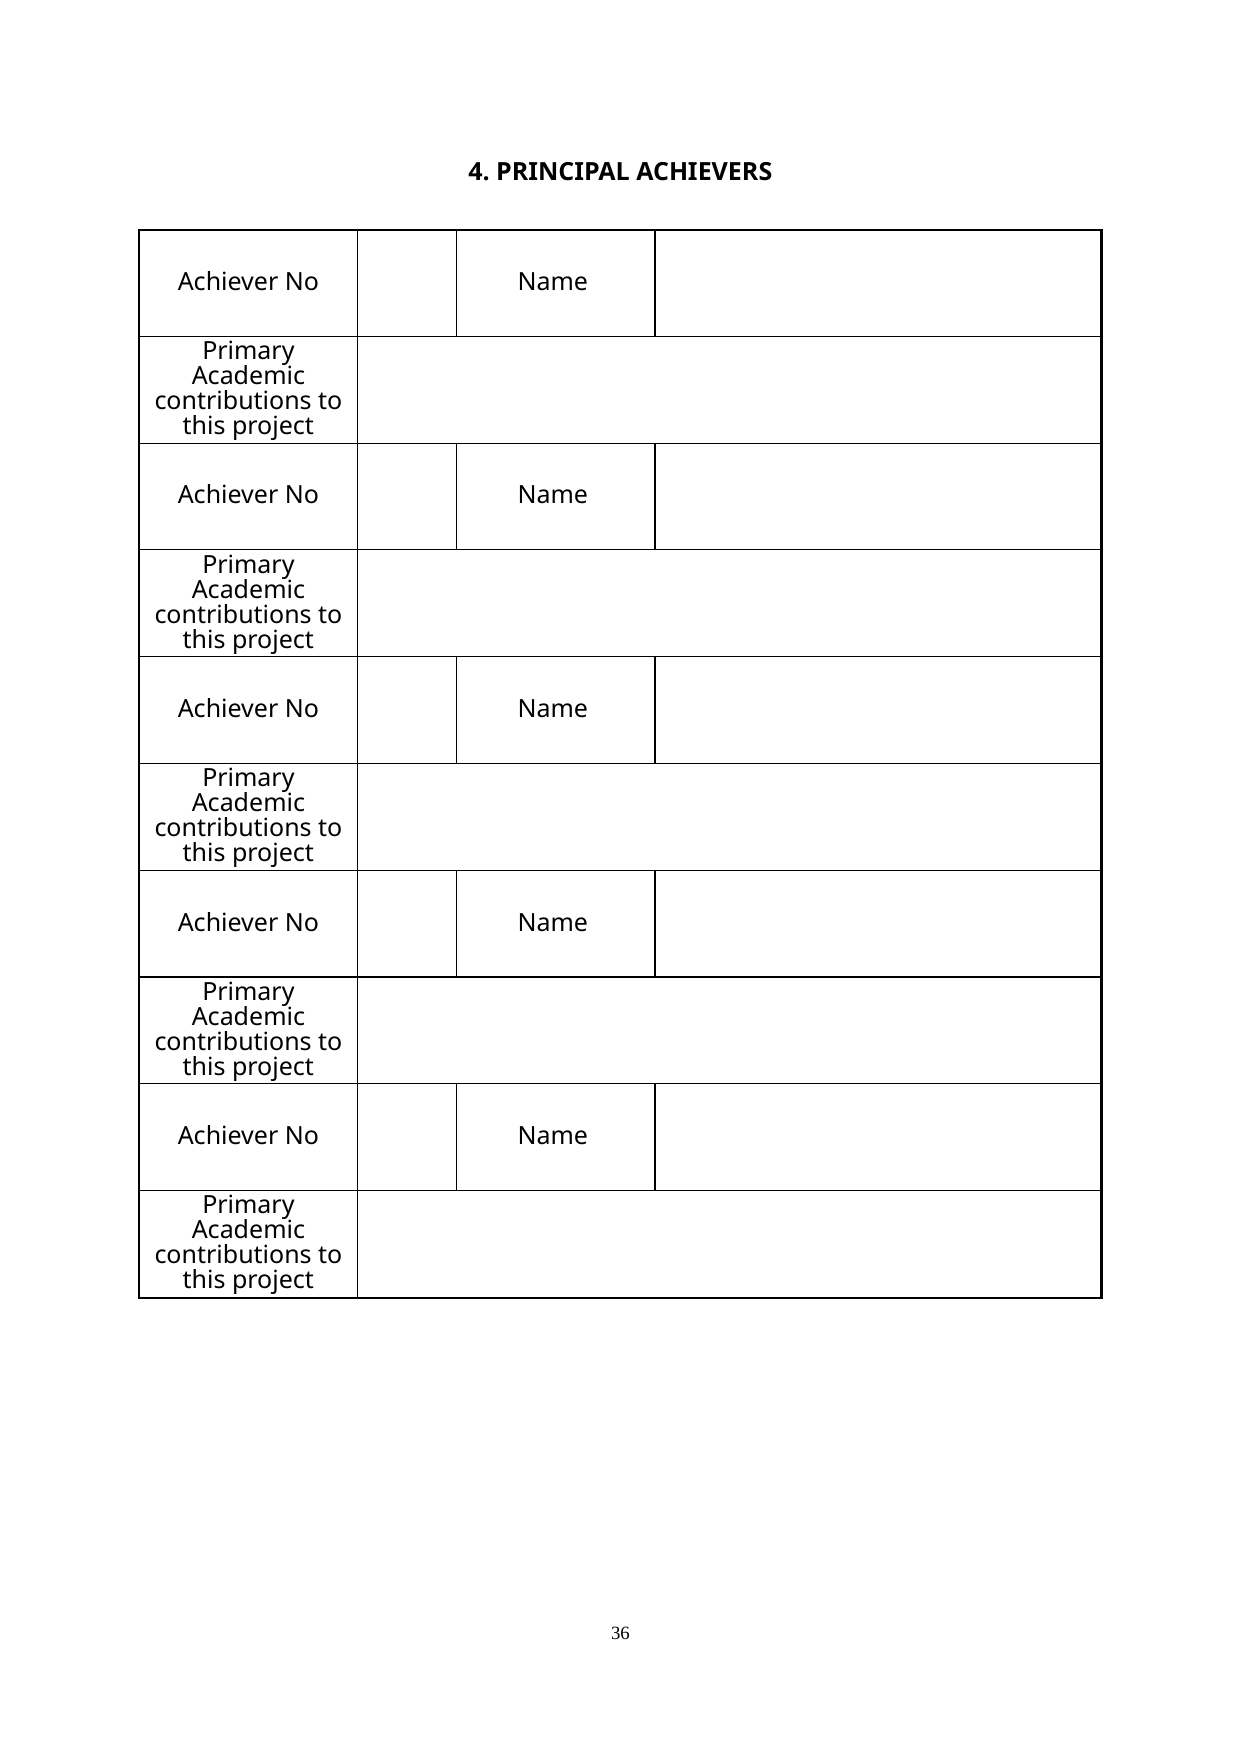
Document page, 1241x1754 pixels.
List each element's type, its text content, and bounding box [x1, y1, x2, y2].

table_cell [358, 550, 1100, 656]
table_cell Primary Academic contributions to this project [140, 550, 357, 656]
table_cell [358, 978, 1100, 1083]
table_cell Name [457, 871, 654, 976]
table_cell [358, 1191, 1100, 1297]
table_cell [656, 871, 1100, 976]
table_cell Achiever No [140, 657, 357, 763]
table_cell Name [457, 444, 654, 549]
table_cell [358, 444, 456, 549]
table_cell Primary Academic contributions to this project [140, 1191, 357, 1297]
table_cell [358, 657, 456, 763]
table_cell Primary Academic contributions to this project [140, 978, 357, 1083]
table_cell Primary Academic contributions to this project [140, 764, 357, 869]
table_cell [358, 764, 1100, 869]
table_header [358, 231, 456, 336]
table_cell Name [457, 1084, 654, 1190]
table_cell [656, 1084, 1100, 1190]
table_cell [358, 1084, 456, 1190]
table_header Achiever No [140, 231, 357, 336]
table_cell Name [457, 657, 654, 763]
text 4. PRINCIPAL ACHIEVERS [148, 148, 1092, 188]
table_header [656, 231, 1100, 336]
table_cell Achiever No [140, 1084, 357, 1190]
table_cell [656, 657, 1100, 763]
table_cell Achiever No [140, 871, 357, 976]
table_cell Achiever No [140, 444, 357, 549]
table_cell [656, 444, 1100, 549]
table_cell [358, 337, 1100, 442]
table_cell [358, 871, 456, 976]
table_header Name [457, 231, 654, 336]
table_cell Primary Academic contributions to this project [140, 337, 357, 442]
